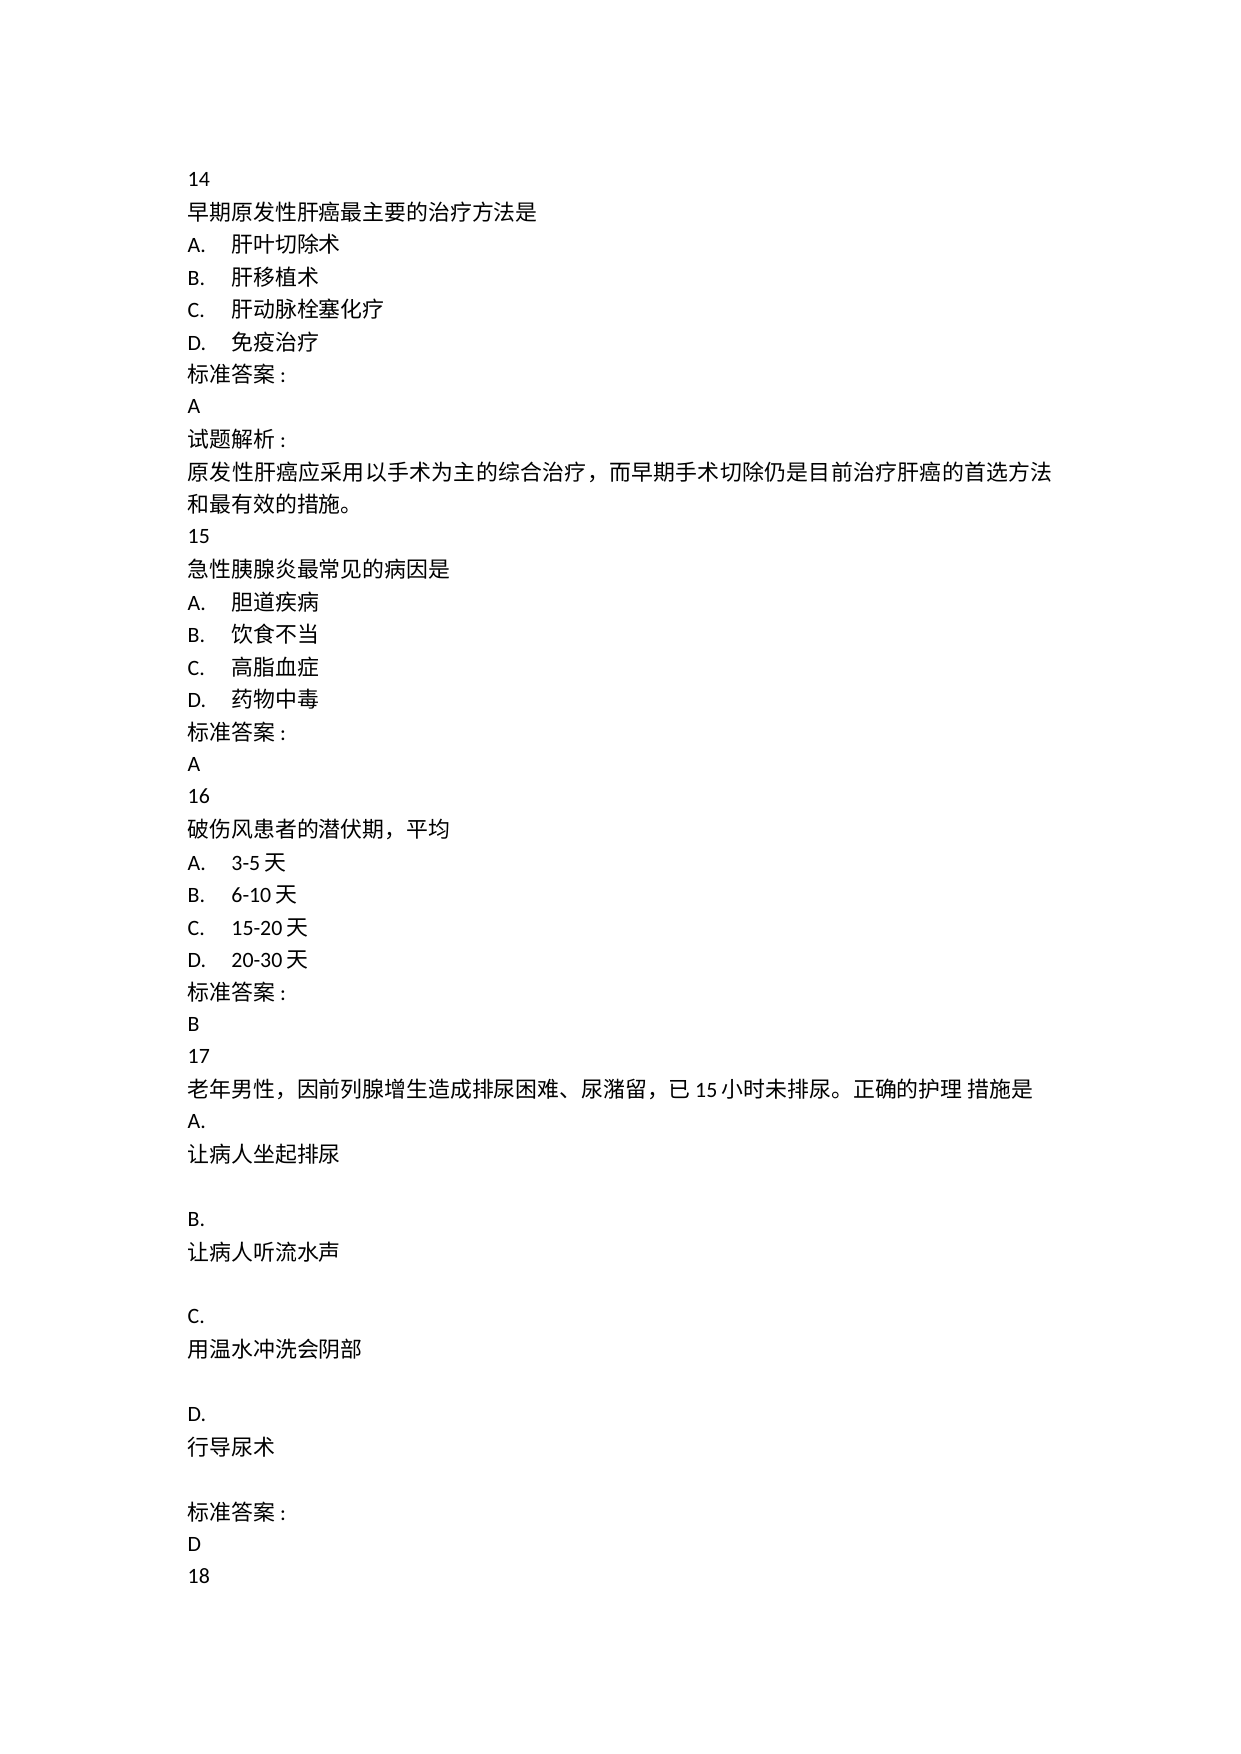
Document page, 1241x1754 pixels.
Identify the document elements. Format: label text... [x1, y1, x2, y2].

text C. [187, 1299, 1053, 1332]
text D. [187, 1397, 1053, 1429]
text A. 肝叶切除术 [187, 227, 1053, 259]
text C. 15-20天 [187, 909, 1053, 942]
text 原发性肝癌应采用以手术为主的综合治疗，而早期手术切除仍是目前治疗肝癌的首选方法和最有效的措施。 [187, 454, 1053, 519]
text 15 [187, 519, 1053, 552]
text C. 高脂血症 [187, 649, 1053, 682]
text 用温水冲洗会阴部 [187, 1332, 1053, 1364]
text D. 药物中毒 [187, 682, 1053, 714]
text 标准答案 : [187, 357, 1053, 389]
text 标准答案 : [187, 974, 1053, 1007]
text 16 [187, 779, 1053, 812]
text 标准答案 : [187, 714, 1053, 747]
text B. 肝移植术 [187, 259, 1053, 292]
text 急性胰腺炎最常见的病因是 [187, 552, 1053, 584]
text 老年男性，因前列腺增生造成排尿困难、尿潴留，已15小时未排尿。正确的护理 措施是 [187, 1072, 1053, 1104]
text B. 饮食不当 [187, 617, 1053, 649]
text A. [187, 1104, 1053, 1137]
text 破伤风患者的潜伏期，平均 [187, 812, 1053, 844]
text C. 肝动脉栓塞化疗 [187, 292, 1053, 324]
text 标准答案 : [187, 1494, 1053, 1527]
text A [187, 389, 1053, 422]
text 让病人听流水声 [187, 1234, 1053, 1267]
text B [187, 1007, 1053, 1039]
text B. [187, 1202, 1053, 1234]
text B. 6-10天 [187, 877, 1053, 909]
text 试题解析 : [187, 422, 1053, 454]
text 18 [187, 1559, 1053, 1592]
text A. 胆道疾病 [187, 584, 1053, 617]
text 14 [187, 162, 1053, 194]
text 行导尿术 [187, 1429, 1053, 1462]
text A. 3-5天 [187, 844, 1053, 877]
text 让病人坐起排尿 [187, 1137, 1053, 1169]
text D. 20-30天 [187, 942, 1053, 974]
text 17 [187, 1039, 1053, 1072]
text D. 免疫治疗 [187, 324, 1053, 357]
text 早期原发性肝癌最主要的治疗方法是 [187, 194, 1053, 227]
text A [187, 747, 1053, 779]
text D [187, 1527, 1053, 1559]
